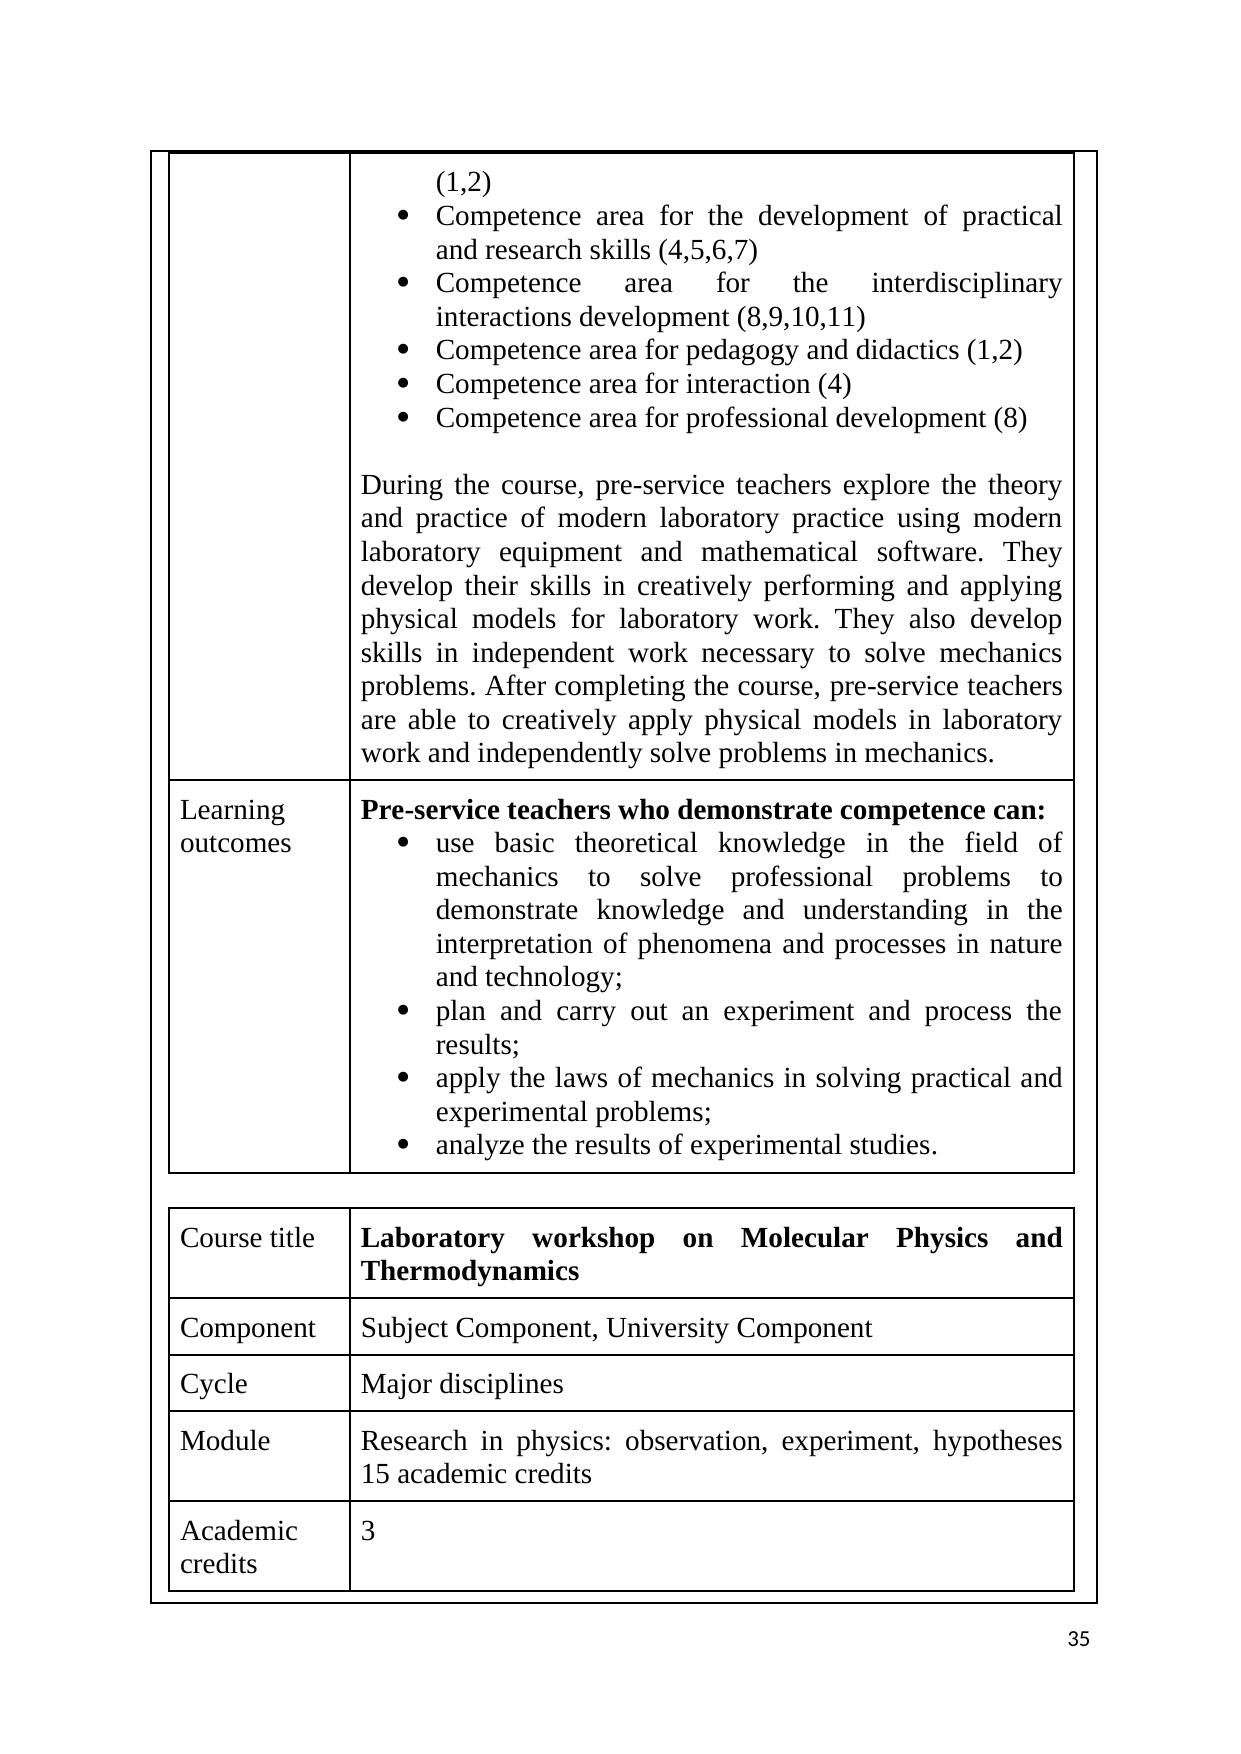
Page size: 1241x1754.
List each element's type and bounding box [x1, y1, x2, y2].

table_cell [152, 152, 1096, 1602]
